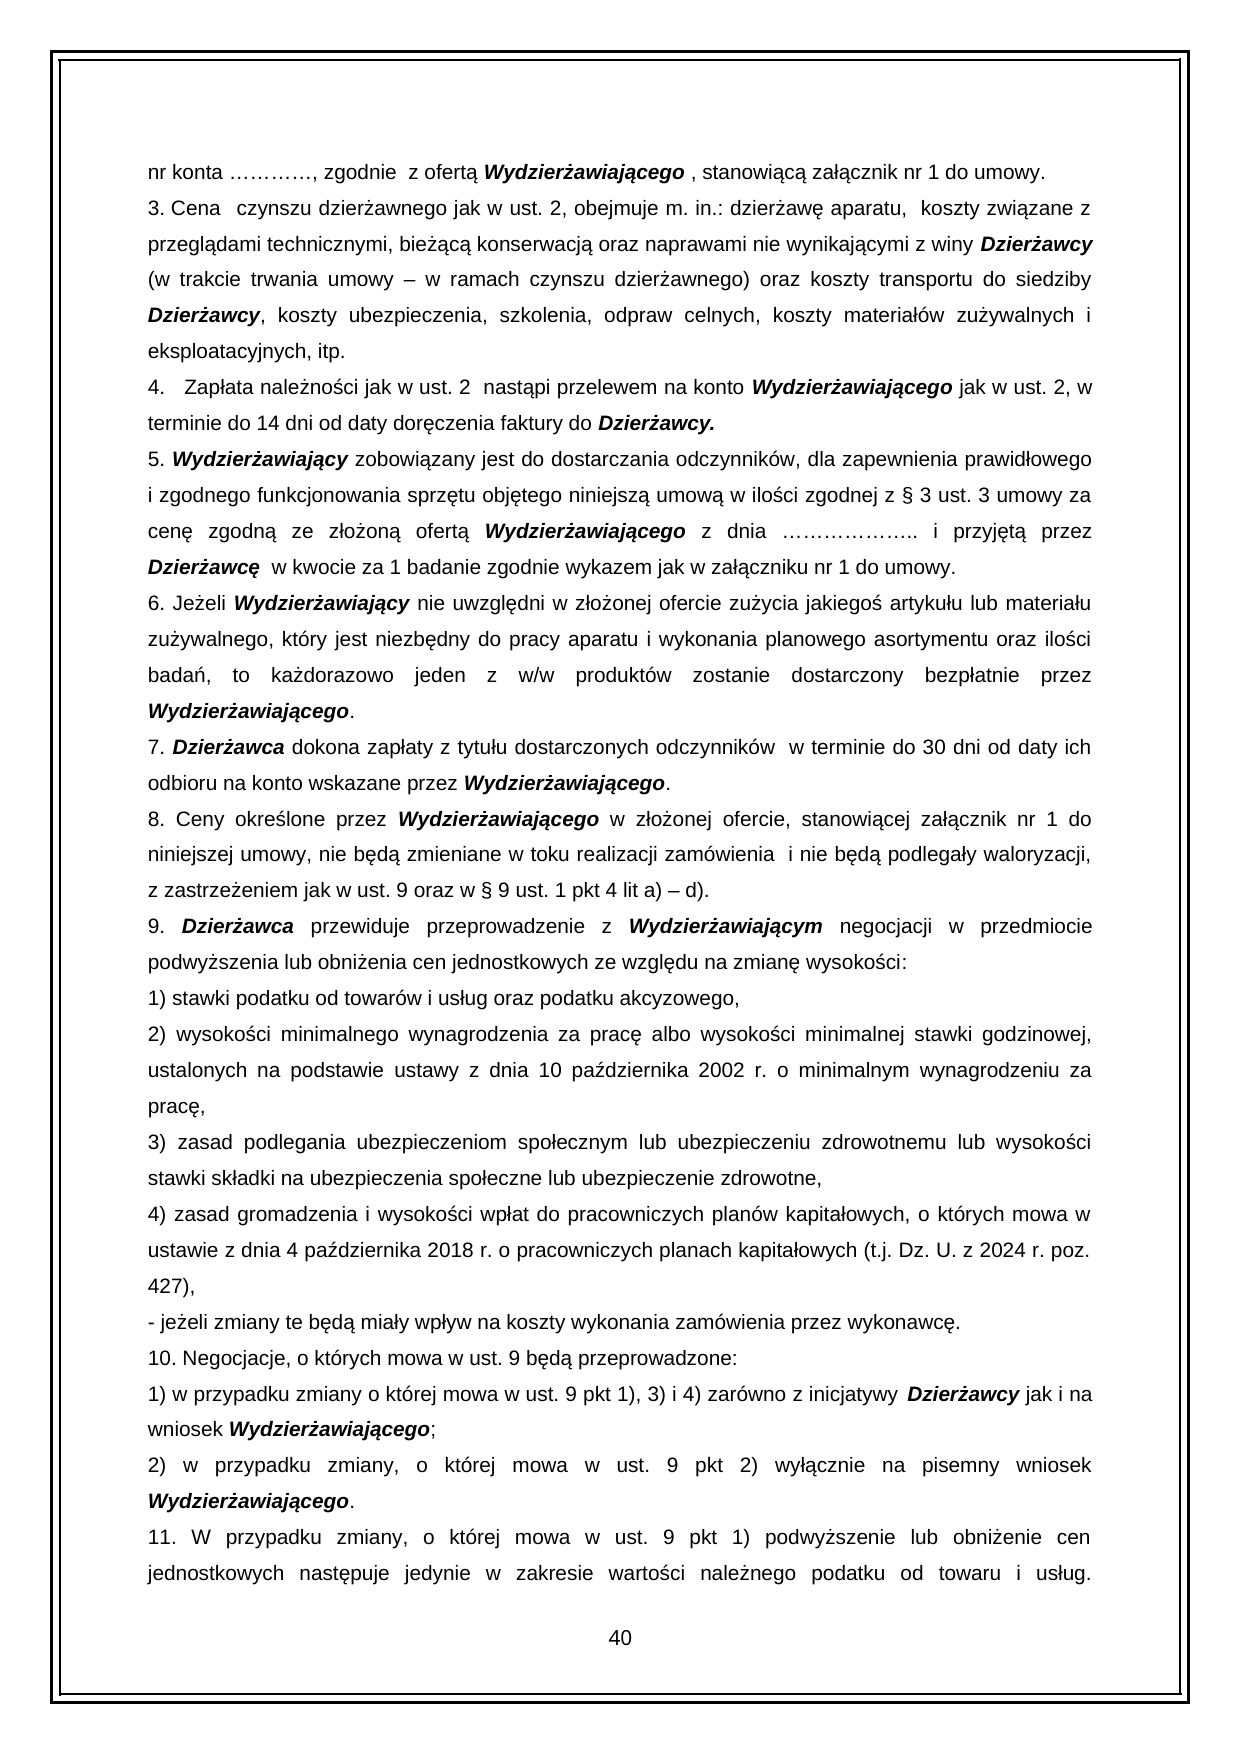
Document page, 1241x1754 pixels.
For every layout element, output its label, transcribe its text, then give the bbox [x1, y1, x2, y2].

text 2) w przypadku zmiany, o której mowa w ust. 9 pkt 2) wyłącznie na pisemny wniosek Wydzierżawiającego. [148, 1453, 1092, 1513]
text 4) zasad gromadzenia i wysokości wpłat do pracowniczych planów kapitałowych, o których mowa w ustawie z dnia 4 października 2018 r. o pracowniczych planach kapitałowych (t.j. Dz. U. z 2024 r. poz. 427), [148, 1202, 1092, 1297]
text 6. Jeżeli Wydzierżawiający nie uwzględni w złożonej ofercie zużycia jakiegoś artykułu lub materiału zużywalnego, który jest niezbędny do pracy aparatu i wykonania planowego asortymentu oraz ilości badań, to każdorazowo jeden z w/w produktów zostanie dostarczony bezpłatnie przez Wydzierżawiającego. [148, 591, 1092, 722]
text 9. Dzierżawca przewiduje przeprowadzenie z Wydzierżawiającym negocjacji w przedmiocie podwyższenia lub obniżenia cen jednostkowych ze względu na zmianę wysokości: [148, 914, 1092, 974]
text 8. Ceny określone przez Wydzierżawiającego w złożonej ofercie, stanowiącej załącznik nr 1 do niniejszej umowy, nie będą zmieniane w toku realizacji zamówienia i nie będą podlegały waloryzacji, z zastrzeżeniem jak w ust. 9 oraz w § 9 ust. 1 pkt 4 lit a) – d). [148, 806, 1092, 902]
text 4. Zapłata należności jak w ust. 2 nastąpi przelewem na konto Wydzierżawiającego jak w ust. 2, w terminie do 14 dni od daty doręczenia faktury do Dzierżawcy. [148, 375, 1092, 435]
text 3) zasad podlegania ubezpieczeniom społecznym lub ubezpieczeniu zdrowotnemu lub wysokości stawki składki na ubezpieczenia społeczne lub ubezpieczenie zdrowotne, [148, 1130, 1092, 1190]
text 10. Negocjacje, o których mowa w ust. 9 będą przeprowadzone: [148, 1345, 1092, 1369]
text 3. Cena czynszu dzierżawnego jak w ust. 2, obejmuje m. in.: dzierżawę aparatu, koszty związane z przeglądami technicznymi, bieżącą konserwacją oraz naprawami nie wynikającymi z winy Dzierżawcy (w trakcie trwania umowy – w ramach czynszu dzierżawnego) oraz koszty transportu do siedziby Dzierżawcy, koszty ubezpieczenia, szkolenia, odpraw celnych, koszty materiałów zużywalnych i eksploatacyjnych, itp. [148, 195, 1092, 363]
text - jeżeli zmiany te będą miały wpływ na koszty wykonania zamówienia przez wykonawcę. [148, 1309, 1092, 1333]
text 2) wysokości minimalnego wynagrodzenia za pracę albo wysokości minimalnej stawki godzinowej, ustalonych na podstawie ustawy z dnia 10 października 2002 r. o minimalnym wynagrodzeniu za pracę, [148, 1022, 1092, 1118]
text 1) w przypadku zmiany o której mowa w ust. 9 pkt 1), 3) i 4) zarówno z inicjatywy Dzierżawcy jak i na wniosek Wydzierżawiającego; [148, 1381, 1092, 1441]
text 7. Dzierżawca dokona zapłaty z tytułu dostarczonych odczynników w terminie do 30 dni od daty ich odbioru na konto wskazane przez Wydzierżawiającego. [148, 734, 1092, 794]
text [148, 1525, 1092, 1585]
text 1) stawki podatku od towarów i usług oraz podatku akcyzowego, [148, 986, 1092, 1010]
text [148, 159, 1092, 183]
text 5. Wydzierżawiający zobowiązany jest do dostarczania odczynników, dla zapewnienia prawidłowego i zgodnego funkcjonowania sprzętu objętego niniejszą umową w ilości zgodnej z § 3 ust. 3 umowy za cenę zgodną ze złożoną ofertą Wydzierżawiającego z dnia ……………….. i przyjętą przez Dzierżawcę w kwocie za 1 badanie zgodnie wykazem jak w załączniku nr 1 do umowy. [148, 447, 1092, 579]
